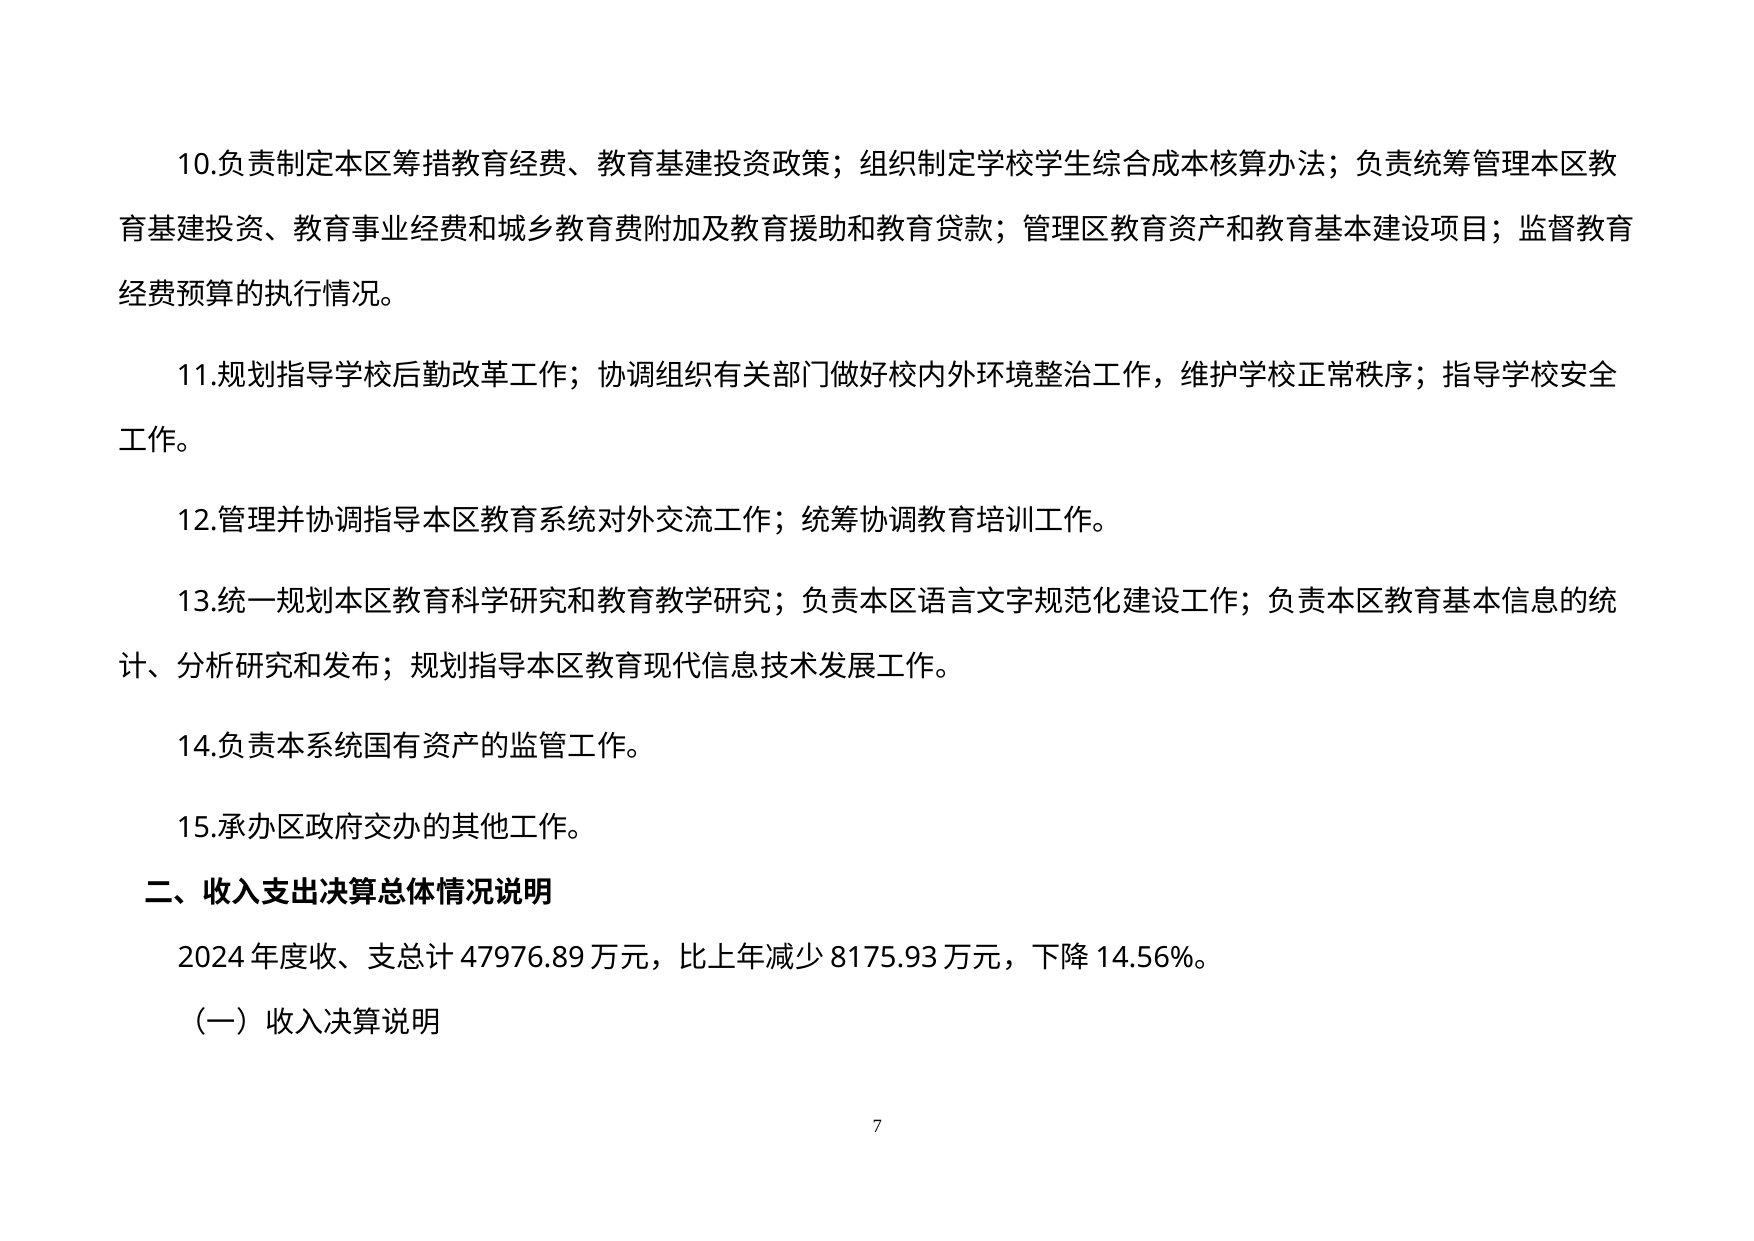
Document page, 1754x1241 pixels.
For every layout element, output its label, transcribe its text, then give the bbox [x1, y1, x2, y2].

text 10.负责制定本区筹措教育经费、教育基建投资政策；组织制定学校学生综合成本核算办法；负责统筹管理本区教育基建投资、教育事业经费和城乡教育费附加及教育援助和教育贷款；管理区教育资产和教育基本建设项目；监督教育经费预算的执行情况。 [118, 129, 1636, 324]
text 二、收入支出决算总体情况说明 [118, 857, 1636, 922]
text 2024年度收、支总计47976.89万元，比上年减少8175.93万元，下降14.56%。 [118, 922, 1636, 987]
text 11.规划指导学校后勤改革工作；协调组织有关部门做好校内外环境整治工作，维护学校正常秩序；指导学校安全工作。 [118, 340, 1636, 470]
text 13.统一规划本区教育科学研究和教育教学研究；负责本区语言文字规范化建设工作；负责本区教育基本信息的统计、分析研究和发布；规划指导本区教育现代信息技术发展工作。 [118, 566, 1636, 696]
text 12.管理并协调指导本区教育系统对外交流工作；统筹协调教育培训工作。 [118, 485, 1636, 550]
text （一）收入决算说明 [118, 987, 1636, 1052]
text 14.负责本系统国有资产的监管工作。 [118, 712, 1636, 777]
text 15.承办区政府交办的其他工作。 [118, 792, 1636, 857]
